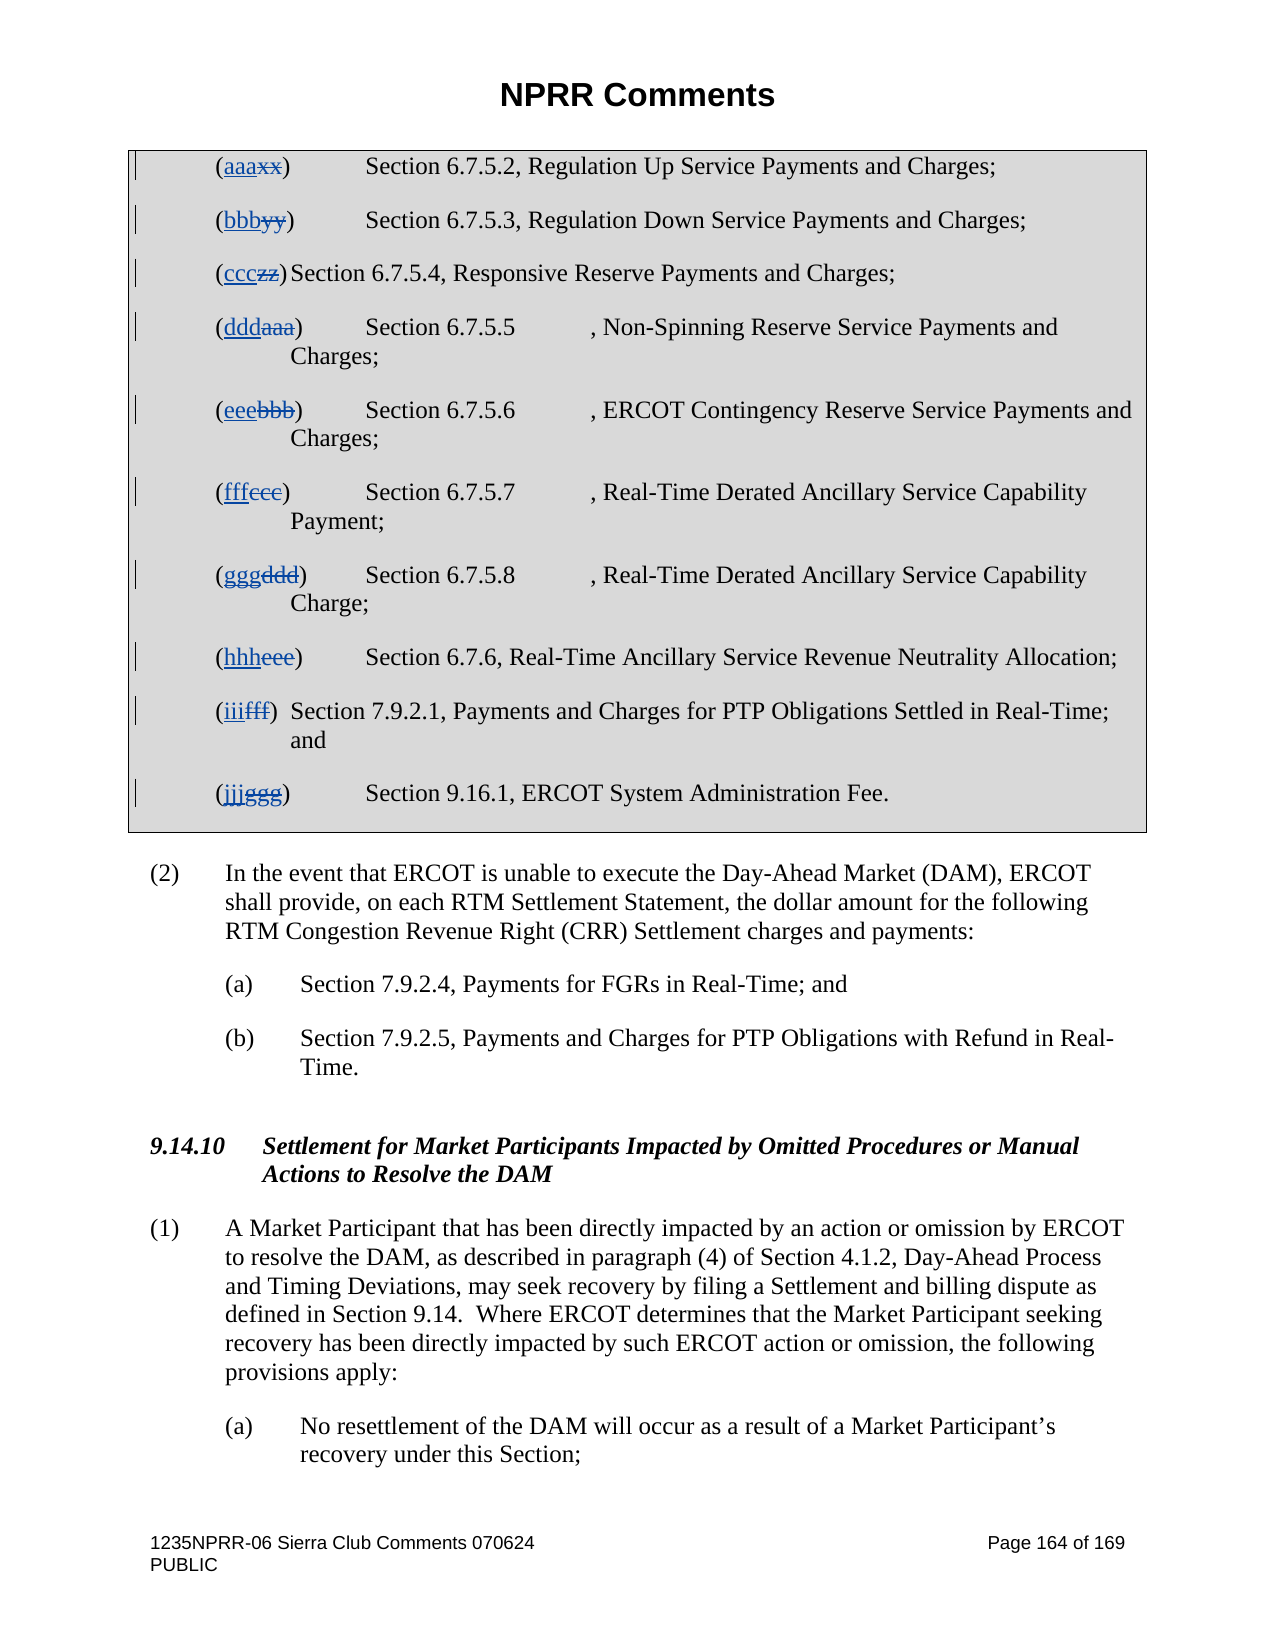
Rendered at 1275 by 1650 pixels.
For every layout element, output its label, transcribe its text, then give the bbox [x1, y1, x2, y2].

text (b) Section 7.9.2.5, Payments and Charges for PTP Obligations with Refund in Real-Time. [225, 1023, 1125, 1081]
text 9.14.10 Settlement for Market Participants Impacted by Omitted Procedures or Manual Actions to Resolve the DAM [150, 1131, 1125, 1188]
text (a) No resettlement of the DAM will occur as a result of a Market Participant’s recovery under this Section; [225, 1411, 1125, 1468]
text (1) A Market Participant that has been directly impacted by an action or omission by ERCOT to resolve the DAM, as described in paragraph (4) of Section 4.1.2, Day-Ahead Process and Timing Deviations, may seek recovery by filing a Settlement and billing dispute as defined in Section 9.14. Where ERCOT determines that the Market Participant seeking recovery has been directly impacted by such ERCOT action or omission, the following provisions apply: [150, 1213, 1125, 1386]
text (a) Section 7.9.2.4, Payments for FGRs in Real-Time; and [225, 969, 1125, 998]
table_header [129, 151, 1146, 832]
text (2) In the event that ERCOT is unable to execute the Day-Ahead Market (DAM), ERCOT shall provide, on each RTM Settlement Statement, the dollar amount for the following RTM Congestion Revenue Right (CRR) Settlement charges and payments: [150, 858, 1125, 944]
